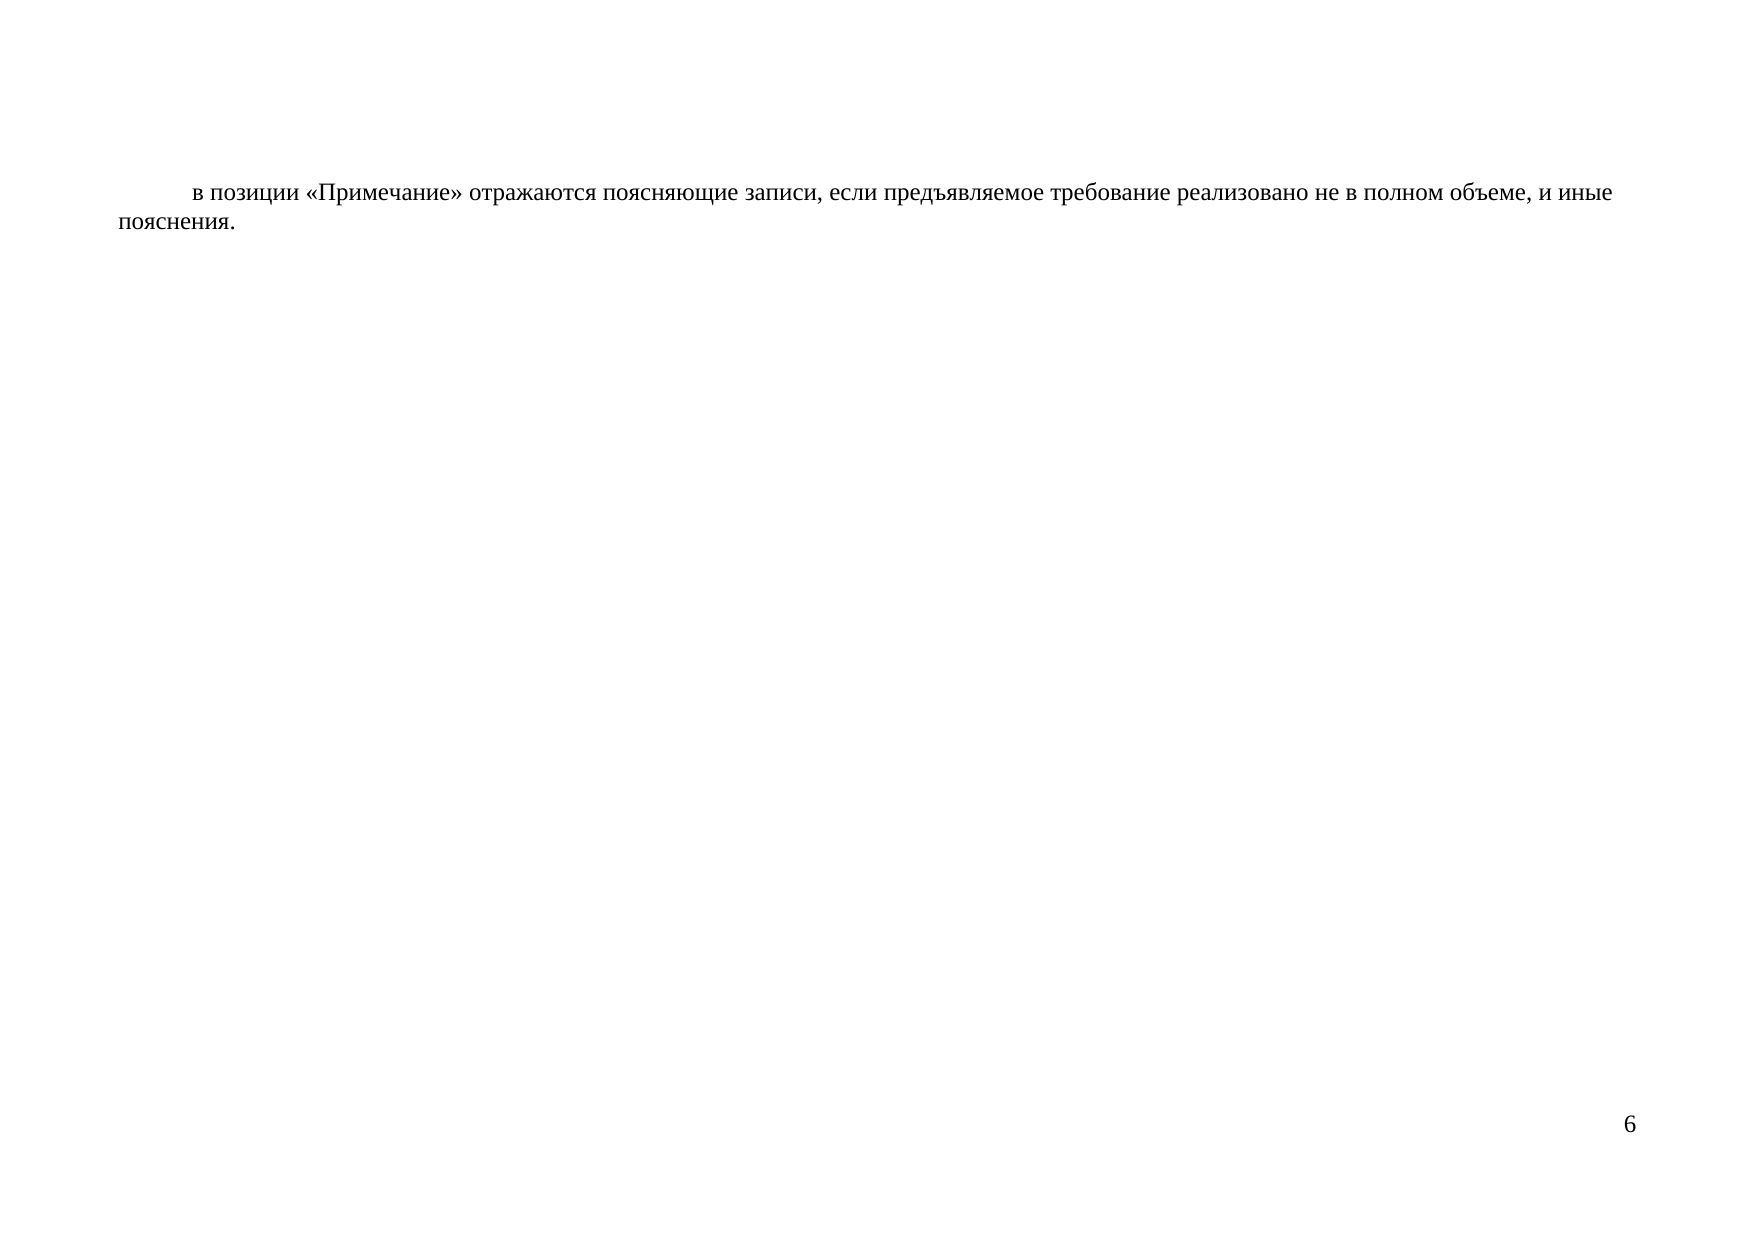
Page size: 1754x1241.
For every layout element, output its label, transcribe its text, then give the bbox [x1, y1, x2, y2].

text в позиции «Примечание» отражаются поясняющие записи, если предъявляемое требование реализовано не в полном объеме, и иные пояснения. [118, 177, 1636, 235]
